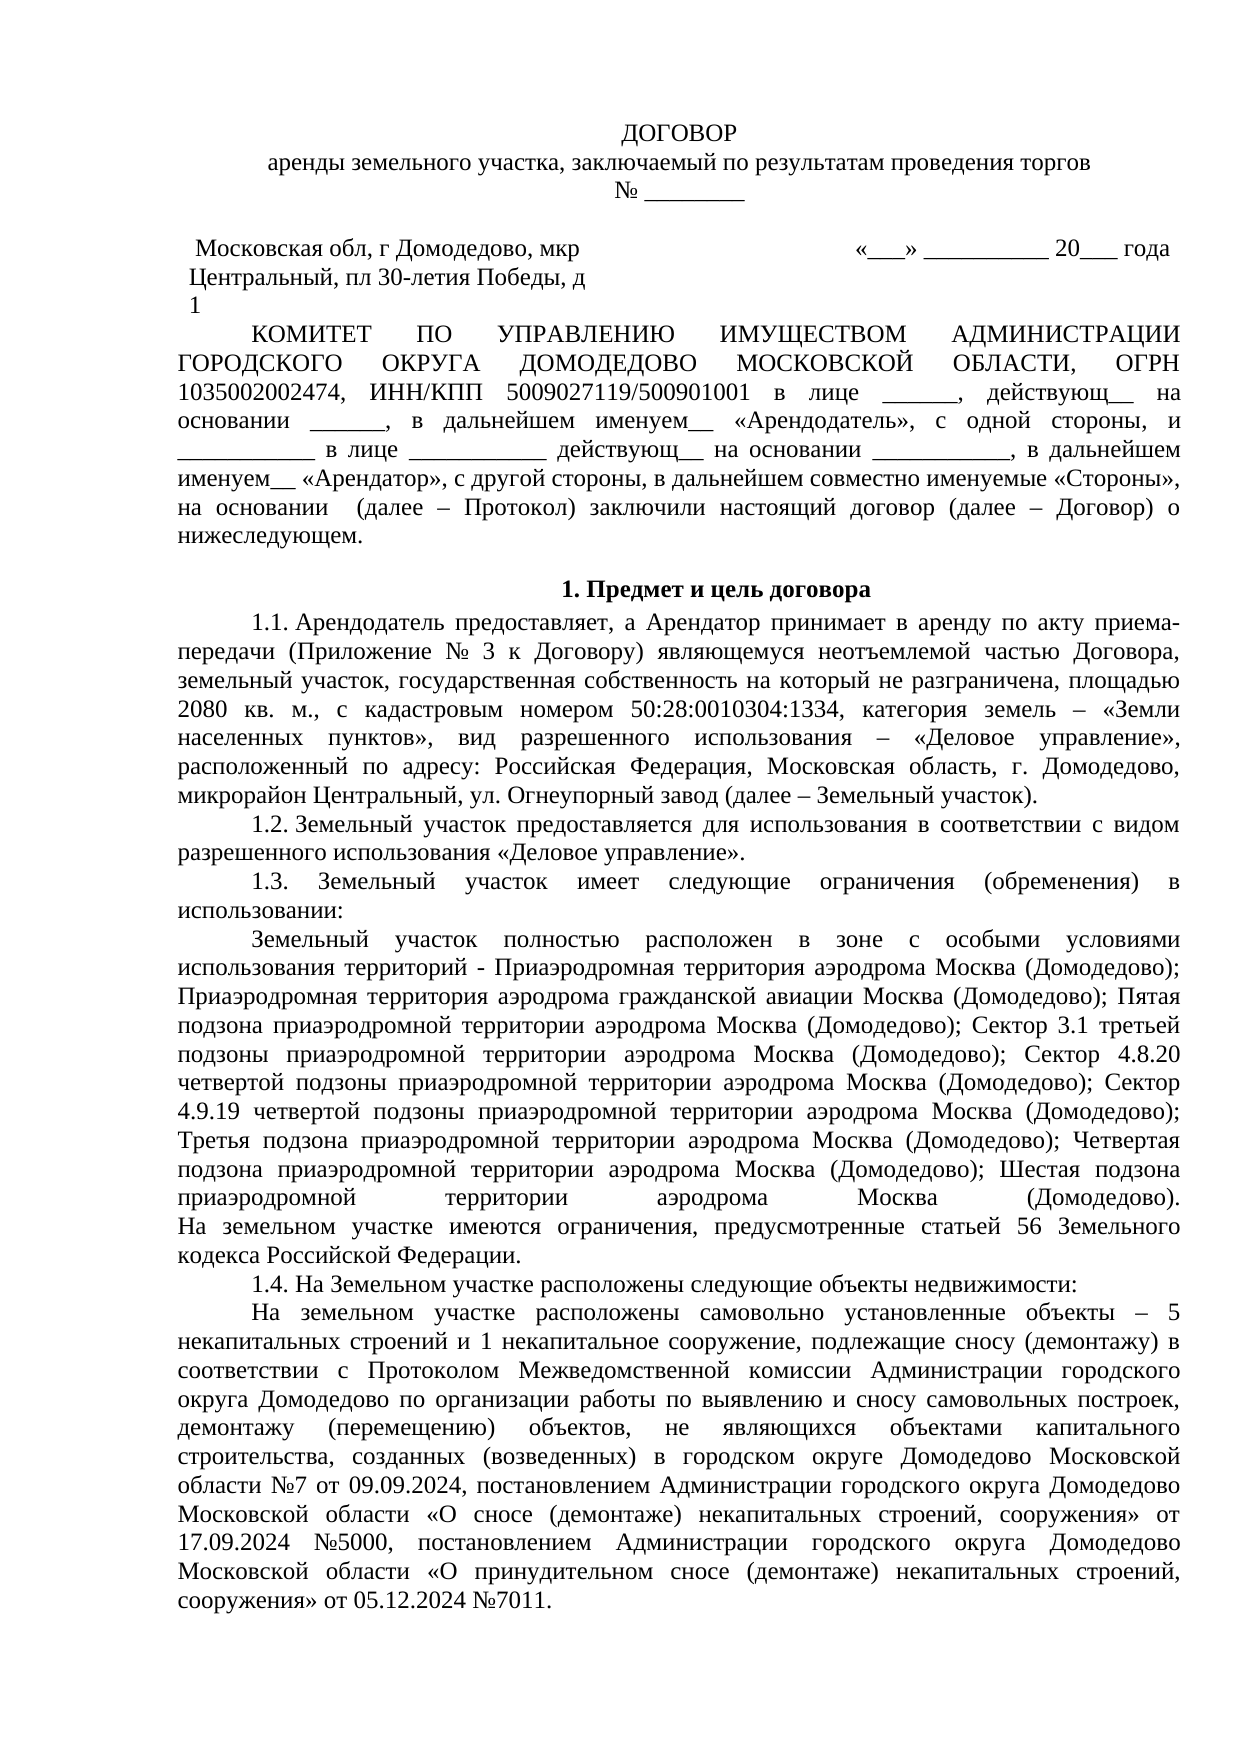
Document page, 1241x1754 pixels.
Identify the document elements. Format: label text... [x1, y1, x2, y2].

text 1.1. Арендодатель предоставляет, а Арендатор принимает в аренду по акту приема-передачи (Приложение № 3 к Договору) являющемуся неотъемлемой частью Договора, земельный участок, государственная собственность на который не разграничена, площадью 2080 кв. м., с кадастровым номером 50:28:0010304:1334, категория земель – «Земли населенных пунктов», вид разрешенного использования – «Деловое управление», расположенный по адресу: Российская Федерация, Московская область, г. Домодедово, микрорайон Центральный, ул. Огнеупорный завод (далее – Земельный участок). [177, 607, 1181, 809]
text Земельный участок полностью расположен в зоне с особыми условиями использования территорий - Приаэродромная территория аэродрома Москва (Домодедово); Приаэродромная территория аэродрома гражданской авиации Москва (Домодедово); Пятая подзона приаэродромной территории аэродрома Москва (Домодедово); Сектор 3.1 третьей подзоны приаэродромной территории аэродрома Москва (Домодедово); Сектор 4.8.20 четвертой подзоны приаэродромной территории аэродрома Москва (Домодедово); Сектор 4.9.19 четвертой подзоны приаэродромной территории аэродрома Москва (Домодедово); Третья подзона приаэродромной территории аэродрома Москва (Домодедово); Четвертая подзона приаэродромной территории аэродрома Москва (Домодедово); Шестая подзона приаэродромной территории аэродрома Москва (Домодедово). На земельном участке имеются ограничения, предусмотренные статьей 56 Земельного кодекса Российской Федерации. [177, 924, 1181, 1269]
text 1. Предмет и цель договора [177, 574, 1181, 603]
text 1.4. На Земельном участке расположены следующие объекты недвижимости: [177, 1269, 1181, 1297]
table_header «___» __________ 20___ года [605, 233, 1181, 319]
text На земельном участке расположены самовольно установленные объекты – 5 некапитальных строений и 1 некапитальное сооружение, подлежащие сносу (демонтажу) в соответствии с Протоколом Межведомственной комиссии Администрации городского округа Домодедово по организации работы по выявлению и сносу самовольных построек, демонтажу (перемещению) объектов, не являющихся объектами капитального строительства, созданных (возведенных) в городском округе Домодедово Московской области №7 от 09.09.2024, постановлением Администрации городского округа Домодедово Московской области «О сносе (демонтаже) некапитальных строений, сооружения» от 17.09.2024 №5000, постановлением Администрации городского округа Домодедово Московской области «О принудительном сносе (демонтаже) некапитальных строений, сооружения» от 05.12.2024 №7011. [177, 1297, 1181, 1614]
text № ________ [177, 176, 1181, 204]
text 1.2. Земельный участок предоставляется для использования в соответствии с видом разрешенного использования «Деловое управление». [177, 809, 1181, 866]
text 1.3. Земельный участок имеет следующие ограничения (обременения) в использовании: [177, 866, 1181, 924]
text аренды земельного участка, заключаемый по результатам проведения торгов [177, 147, 1181, 176]
text КОМИТЕТ ПО УПРАВЛЕНИЮ ИМУЩЕСТВОМ АДМИНИСТРАЦИИ ГОРОДСКОГО ОКРУГА ДОМОДЕДОВО МОСКОВСКОЙ ОБЛАСТИ, ОГРН 1035002002474, ИНН/КПП 5009027119/500901001 в лице ______, действующ__ на основании ______, в дальнейшем именуем__ «Арендодатель», с одной стороны, и ___________ в лице ___________ действующ__ на основании ___________, в дальнейшем именуем__ «Арендатор», с другой стороны, в дальнейшем совместно именуемые «Стороны», на основании (далее – Протокол) заключили настоящий договор (далее – Договор) о нижеследующем. [177, 319, 1181, 549]
table_header Московская обл, г Домодедово, мкр Центральный, пл 30-летия Победы, д 1 [177, 233, 605, 319]
text ДОГОВОР [177, 118, 1181, 147]
